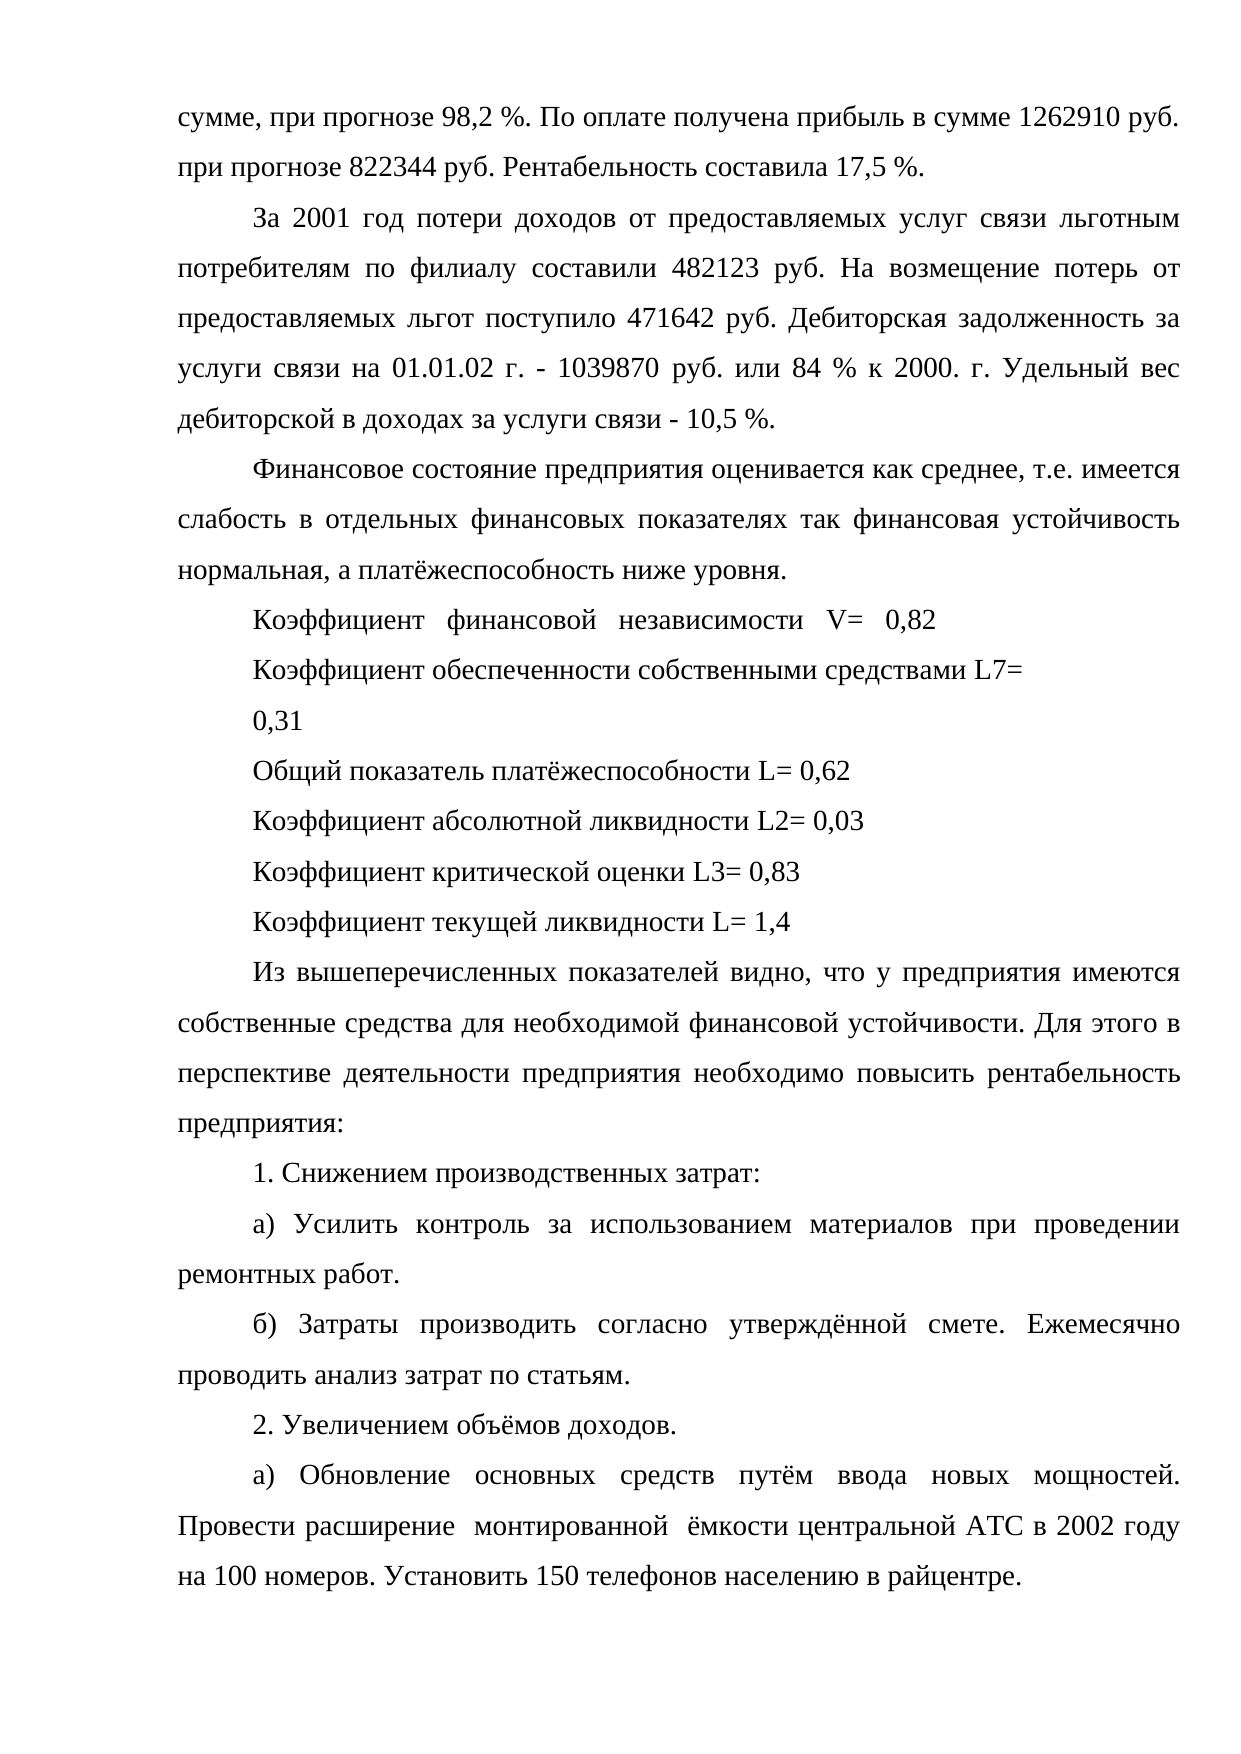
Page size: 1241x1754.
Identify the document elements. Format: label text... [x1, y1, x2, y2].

text 2. Увеличением объёмов доходов. [177, 1407, 1181, 1441]
text За 2001 год потери доходов от предоставляемых услуг связи льготным потребителям по филиалу составили 482123 руб. На возмещение потерь от предоставляемых льгот поступило 471642 руб. Дебиторская задолженность за услуги связи на 01.01.02 г. - 1039870 pуб. или 84 % к 2000. г. Удельный вес дебиторской в доходах за услуги связи - 10,5 %. [177, 200, 1181, 434]
text Коэффициент абсолютной ликвидности L2= 0,03 [177, 803, 1181, 837]
text 0,31 [177, 703, 1181, 736]
text а) Усилить контроль за использованием материалов при проведении ремонтных работ. [177, 1206, 1181, 1290]
text б) Затраты производить согласно утверждённой смете. Ежемесячно проводить анализ затрат по статьям. [177, 1307, 1181, 1390]
text Из вышеперечисленных показателей видно, что у предприятия имеются собственные средства для необходимой финансовой устойчивости. Для этого в перспективе деятельности предприятия необходимо повысить рентабельность предприятия: [177, 954, 1181, 1139]
text а) Обновление основных средств путём ввода новых мощностей. Провести расширение монтированной ёмкости центральной АТС в 2002 году на 100 номеров. Установить 150 телефонов населению в райцентре. [177, 1457, 1181, 1592]
text Коэффициент текущей ликвидности L= 1,4 [177, 904, 1181, 938]
text Коэффициент обеспеченности собственными средствами L7= [177, 652, 1181, 686]
text 1. Снижением производственных затрат: [177, 1156, 1181, 1189]
text Общий показатель платёжеспособности L= 0,62 [177, 753, 1181, 787]
text Коэффициент финансовой независимости V= 0,82 [177, 602, 1181, 636]
text Финансовое состояние предприятия оценивается как среднее, т.е. имеется слабость в отдельных финансовых показателях так финансовая устойчивость нормальная, а платёжеспособность ниже уровня. [177, 451, 1181, 585]
text Коэффициент критической оценки L3= 0,83 [177, 854, 1181, 887]
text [177, 99, 1181, 183]
